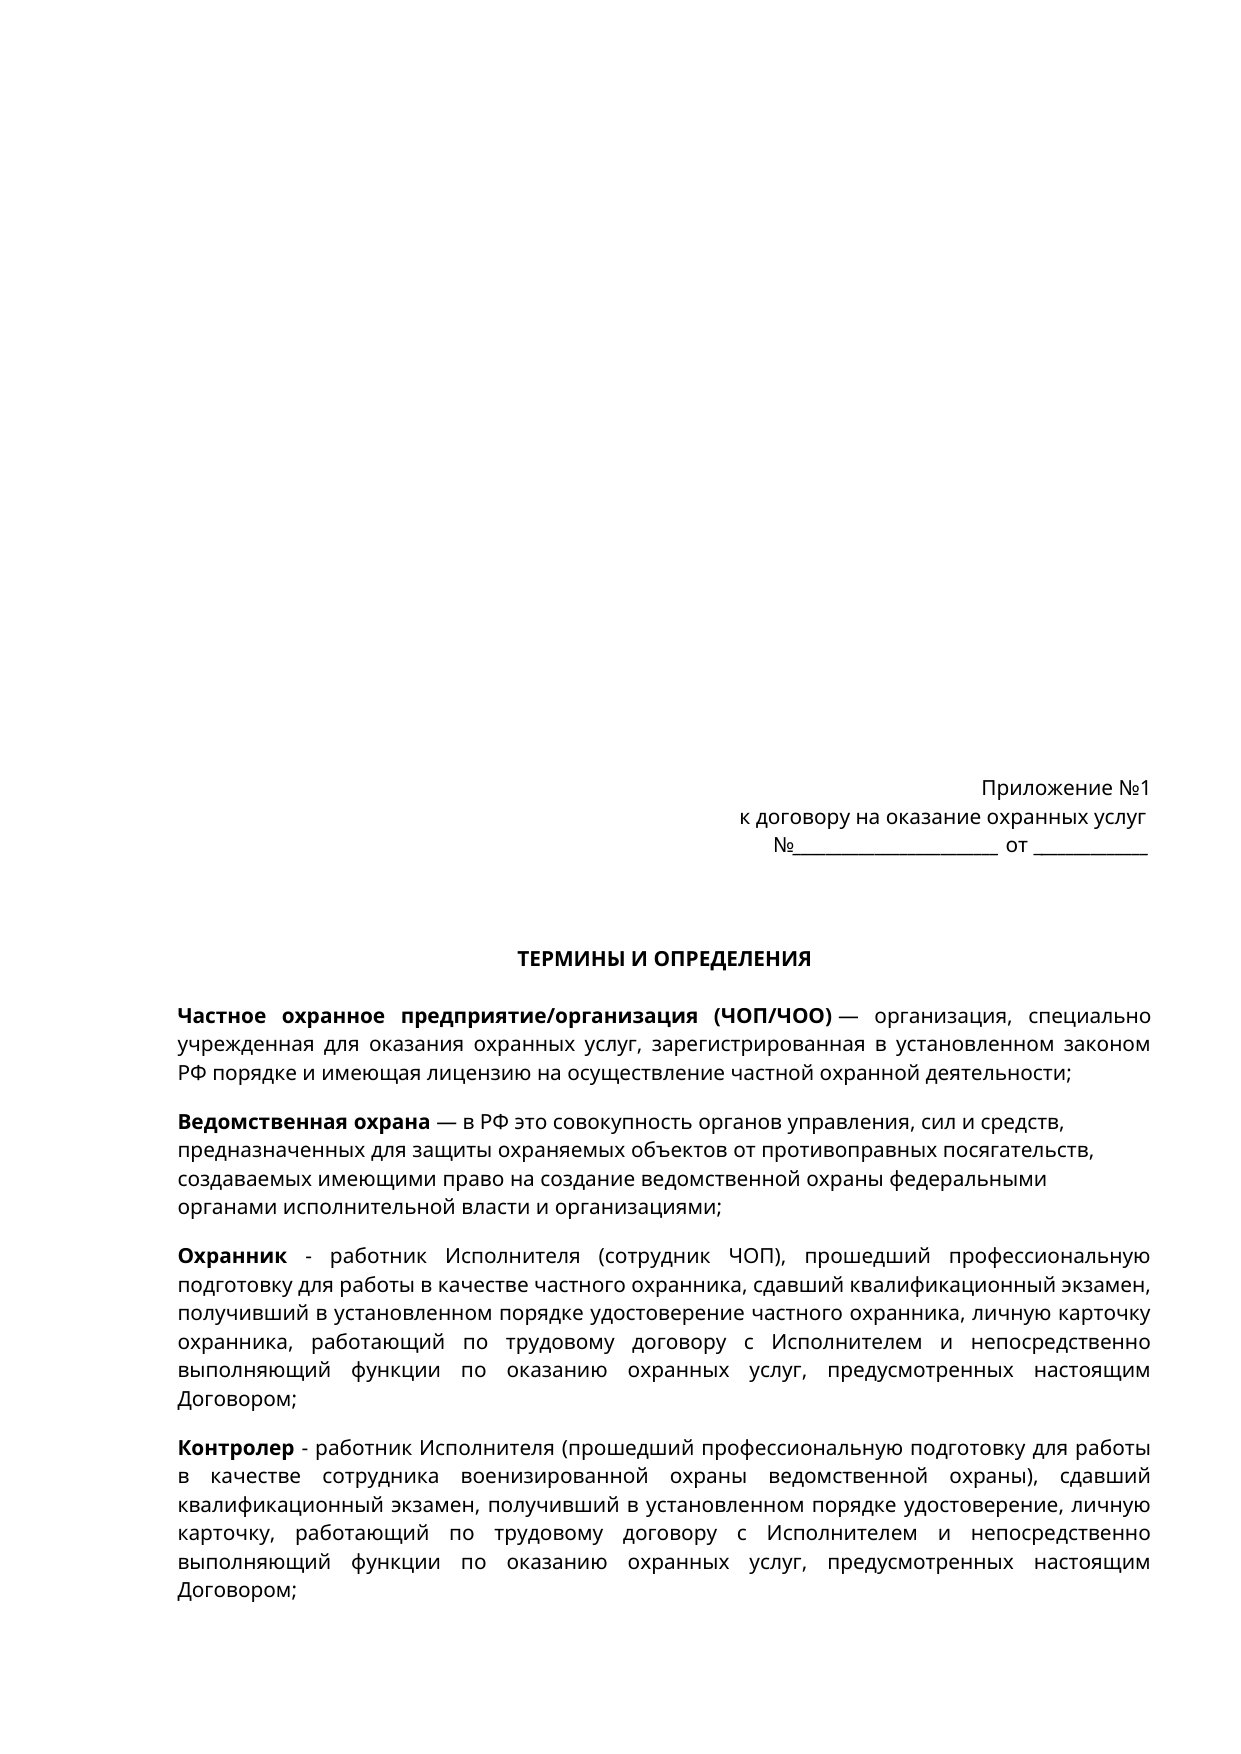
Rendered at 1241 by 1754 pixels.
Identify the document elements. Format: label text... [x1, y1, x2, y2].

text Охранник - работник Исполнителя (сотрудник ЧОП), прошедший профессиональную подготовку для работы в качестве частного охранника, сдавший квалификационный экзамен, получивший в установленном порядке удостоверение частного охранника, личную карточку охранника, работающий по трудовому договору с Исполнителем и непосредственно выполняющий функции по оказанию охранных услуг, предусмотренных настоящим Договором; [177, 1242, 1152, 1412]
text Ведомственная охрана — в РФ это совокупность органов управления, сил и средств, предназначенных для защиты охраняемых объектов от противоправных посягательств, создаваемых имеющими право на создание ведомственной охраны федеральными органами исполнительной власти и организациями; [177, 1107, 1152, 1221]
text Приложение №1 [177, 773, 1152, 802]
text к договору на оказание охранных услуг №_________________________ от ______________ [177, 802, 1152, 859]
text Частное охранное предприятие/организация (ЧОП/ЧОО) — организация, специально учрежденная для оказания охранных услуг, зарегистрированная в установленном законом РФ порядке и имеющая лицензию на осуществление частной охранной деятельности; [177, 1001, 1152, 1086]
text Контролер - работник Исполнителя (прошедший профессиональную подготовку для работы в качестве сотрудника военизированной охраны ведомственной охраны), сдавший квалификационный экзамен, получивший в установленном порядке удостоверение, личную карточку, работающий по трудовому договору с Исполнителем и непосредственно выполняющий функции по оказанию охранных услуг, предусмотренных настоящим Договором; [177, 1433, 1152, 1604]
text ТЕРМИНЫ И ОПРЕДЕЛЕНИЯ [177, 944, 1152, 972]
